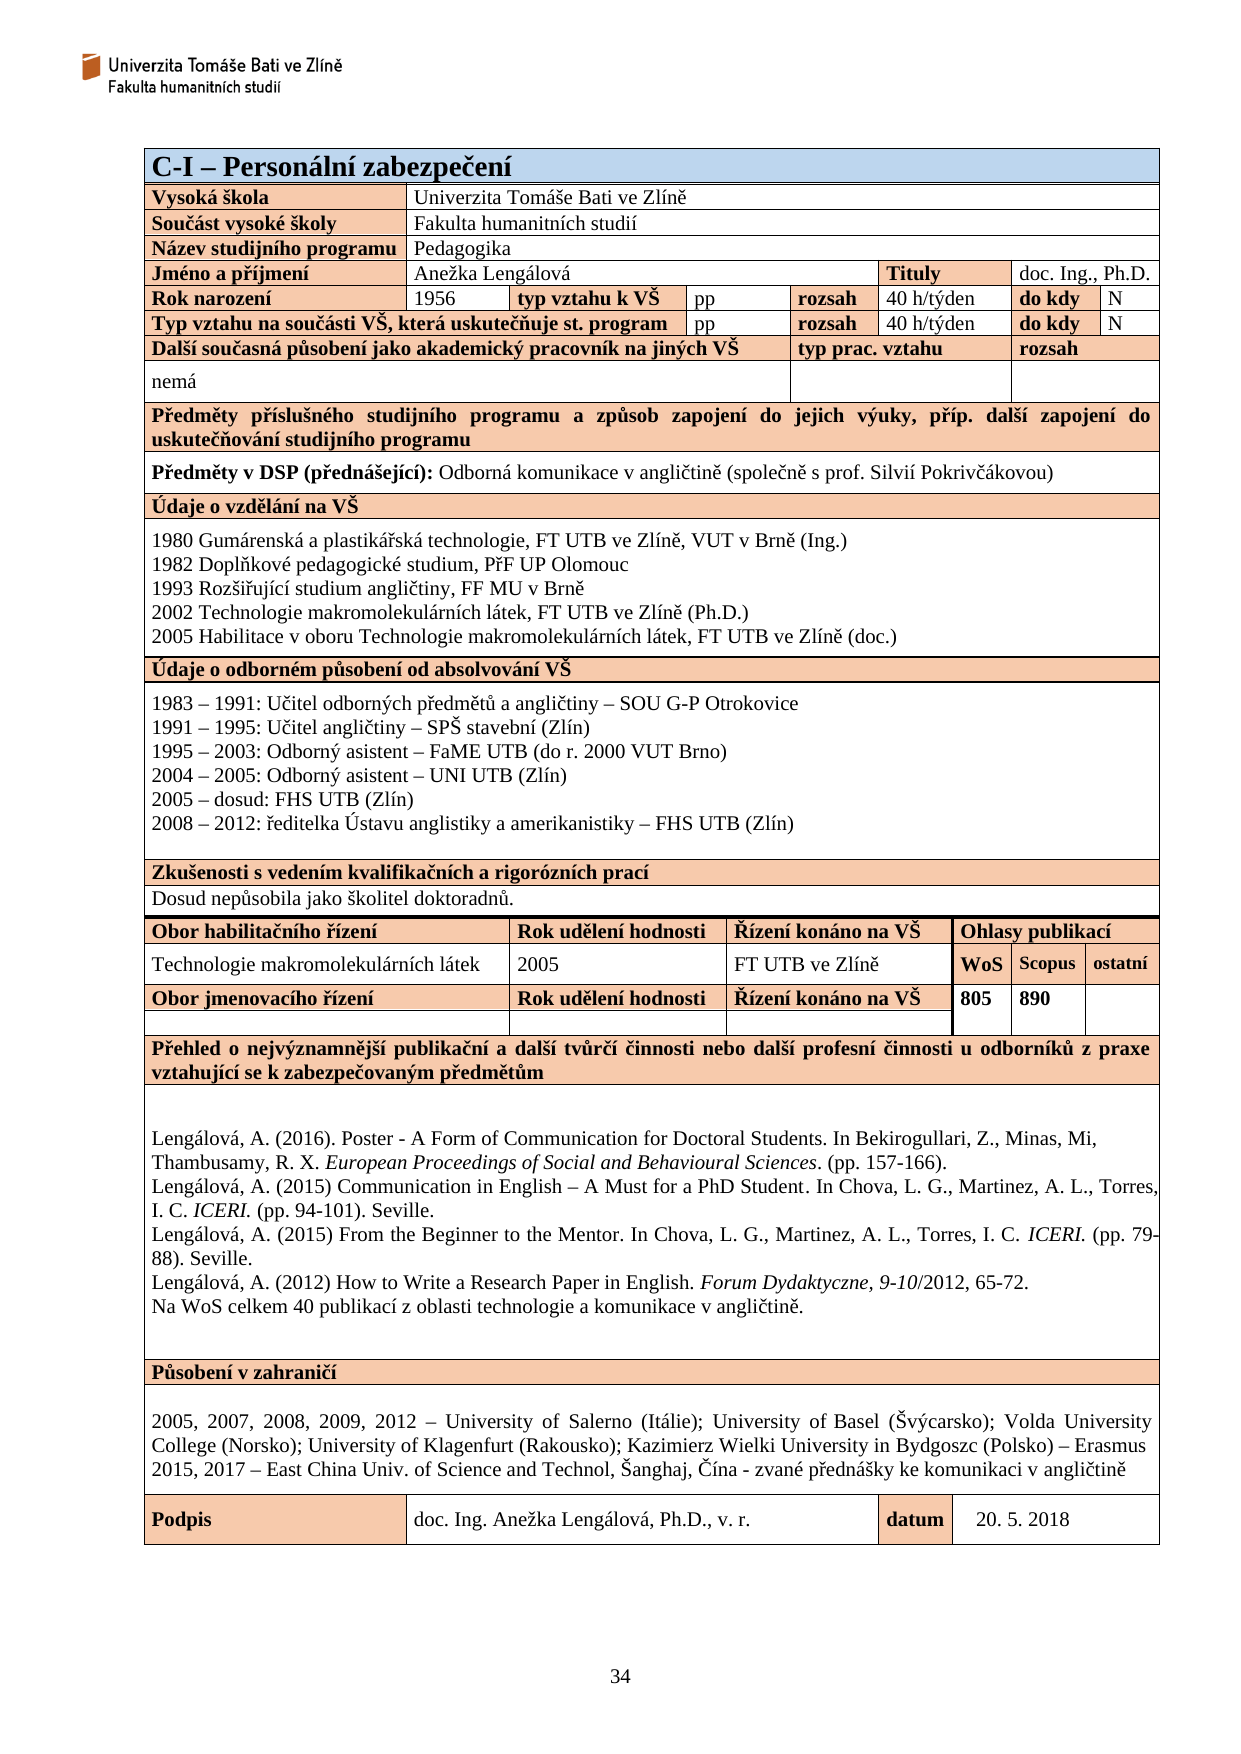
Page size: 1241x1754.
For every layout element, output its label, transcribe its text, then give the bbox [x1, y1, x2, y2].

table_cell 40 h/týden [879, 311, 1011, 335]
table_cell Technologie makromolekulárních látek [145, 944, 509, 984]
table_cell nemá [145, 361, 790, 402]
table_cell Rok narození [145, 286, 406, 310]
table_cell ostatní [1086, 944, 1159, 984]
table_cell Fakulta humanitních studií [407, 210, 1159, 234]
table_cell Údaje o odborném působení od absolvování VŠ [145, 658, 1159, 681]
table_cell Působení v zahraničí [145, 1360, 1159, 1384]
table_cell Typ vztahu na součásti VŠ, která uskutečňuje st. program [145, 311, 686, 335]
table_cell Jméno a příjmení [145, 261, 406, 285]
table_cell [791, 361, 1011, 402]
table_cell 2005, 2007, 2008, 2009, 2012 – University of Salerno (Itálie); University of Basel (Švýcarsko); Volda University College (Norsko); University of Klagenfurt (Rakousko); Kazimierz Wielki University in Bydgoszc (Polsko) – Erasmus 2015, 2017 – East China Univ. of Science and Technol, Šanghaj, Čína - zvané přednášky ke komunikaci v angličtině [145, 1385, 1159, 1494]
table_cell [1086, 985, 1159, 1034]
table_cell [727, 1011, 951, 1034]
table_cell Ohlasy publikací [954, 919, 1159, 943]
table_cell Údaje o vzdělání na VŠ [145, 494, 1159, 518]
table_cell typ vztahu k VŠ [510, 286, 686, 310]
table_cell do kdy [1012, 286, 1100, 310]
table_cell Rok udělení hodnosti [510, 985, 726, 1009]
table_cell 1980 Gumárenská a plastikářská technologie, FT UTB ve Zlíně, VUT v Brně (Ing.) 1982 Doplňkové pedagogické studium, PřF UP Olomouc 1993 Rozšiřující studium angličtiny, FF MU v Brně 2002 Technologie makromolekulárních látek, FT UTB ve Zlíně (Ph.D.) 2005 Habilitace v oboru Technologie makromolekulárních látek, FT UTB ve Zlíně (doc.) [145, 519, 1159, 656]
table_cell Další současná působení jako akademický pracovník na jiných VŠ [145, 336, 790, 360]
table_cell [145, 1011, 509, 1034]
table_cell pp [687, 311, 790, 335]
table_cell datum [879, 1495, 952, 1544]
table_cell do kdy [1012, 311, 1100, 335]
table_cell Tituly [879, 261, 1011, 285]
table_cell doc. Ing., Ph.D. [1012, 261, 1159, 285]
table_cell rozsah [791, 311, 878, 335]
table_cell FT UTB ve Zlíně [727, 944, 951, 984]
table_cell 1956 [407, 286, 509, 310]
table_cell Univerzita Tomáše Bati ve Zlíně [407, 185, 1159, 209]
table_cell typ prac. vztahu [791, 336, 1011, 360]
table_cell [510, 1011, 726, 1034]
table_cell Vysoká škola [145, 185, 406, 209]
table_cell 890 [1012, 985, 1085, 1034]
table_cell Řízení konáno na VŠ [727, 919, 951, 943]
table_cell Lengálová, A. (2016). Poster - A Form of Communication for Doctoral Students. In Bekirogullari, Z., Minas, Mi, Thambusamy, R. X. European Proceedings of Social and Behavioural Sciences. (pp. 157-166). Lengálová, A. (2015) Communication in English – A Must for a PhD Student. In Chova, L. G., Martinez, A. L., Torres, I. C. ICERI. (pp. 94-101). Seville. Lengálová, A. (2015) From the Beginner to the Mentor. In Chova, L. G., Martinez, A. L., Torres, I. C. ICERI. (pp. 79-88). Seville. Lengálová, A. (2012) How to Write a Research Paper in English. Forum Dydaktyczne, 9-10/2012, 65-72. Na WoS celkem 40 publikací z oblasti technologie a komunikace v angličtině. [145, 1085, 1159, 1359]
picture [57, 36, 368, 110]
table_cell Obor habilitačního řízení [145, 919, 509, 943]
table_cell doc. Ing. Anežka Lengálová, Ph.D., v. r. [407, 1495, 878, 1544]
table_cell Anežka Lengálová [407, 261, 878, 285]
table_cell Zkušenosti s vedením kvalifikačních a rigorózních prací [145, 860, 1159, 885]
table_cell pp [687, 286, 790, 310]
table_cell Pedagogika [407, 236, 1159, 259]
table_cell Dosud nepůsobila jako školitel doktoradnů. [145, 886, 1159, 915]
table_cell N [1101, 311, 1159, 335]
table_cell [1012, 361, 1159, 402]
table_cell Scopus [1012, 944, 1085, 984]
table_cell 2005 [510, 944, 726, 984]
table_cell Obor jmenovacího řízení [145, 985, 509, 1009]
table_cell Rok udělení hodnosti [510, 919, 726, 943]
table_cell 20. 5. 2018 [953, 1495, 1159, 1544]
table_cell rozsah [1012, 336, 1159, 360]
table_cell Řízení konáno na VŠ [727, 985, 951, 1009]
table_cell Přehled o nejvýznamnější publikační a další tvůrčí činnosti nebo další profesní činnosti u odborníků z praxe vztahující se k zabezpečovaným předmětům [145, 1036, 1159, 1084]
table_cell Předměty v DSP (přednášející): Odborná komunikace v angličtině (společně s prof. Silvií Pokrivčákovou) [145, 452, 1159, 493]
table_cell Podpis [145, 1495, 406, 1544]
table_cell Součást vysoké školy [145, 210, 406, 234]
table_cell WoS [954, 944, 1011, 984]
table_cell 805 [954, 985, 1011, 1034]
table_header C-I – Personální zabezpečení [145, 149, 1159, 182]
table_cell Název studijního programu [145, 236, 406, 259]
table_cell 1983 – 1991: Učitel odborných předmětů a angličtiny – SOU G-P Otrokovice 1991 – 1995: Učitel angličtiny – SPŠ stavební (Zlín) 1995 – 2003: Odborný asistent – FaME UTB (do r. 2000 VUT Brno) 2004 – 2005: Odborný asistent – UNI UTB (Zlín) 2005 – dosud: FHS UTB (Zlín) 2008 – 2012: ředitelka Ústavu anglistiky a amerikanistiky – FHS UTB (Zlín) [145, 683, 1159, 859]
table_cell rozsah [791, 286, 878, 310]
table_cell 40 h/týden [879, 286, 1011, 310]
table_cell Předměty příslušného studijního programu a způsob zapojení do jejich výuky, příp. další zapojení do uskutečňování studijního programu [145, 403, 1159, 451]
table_cell N [1101, 286, 1159, 310]
